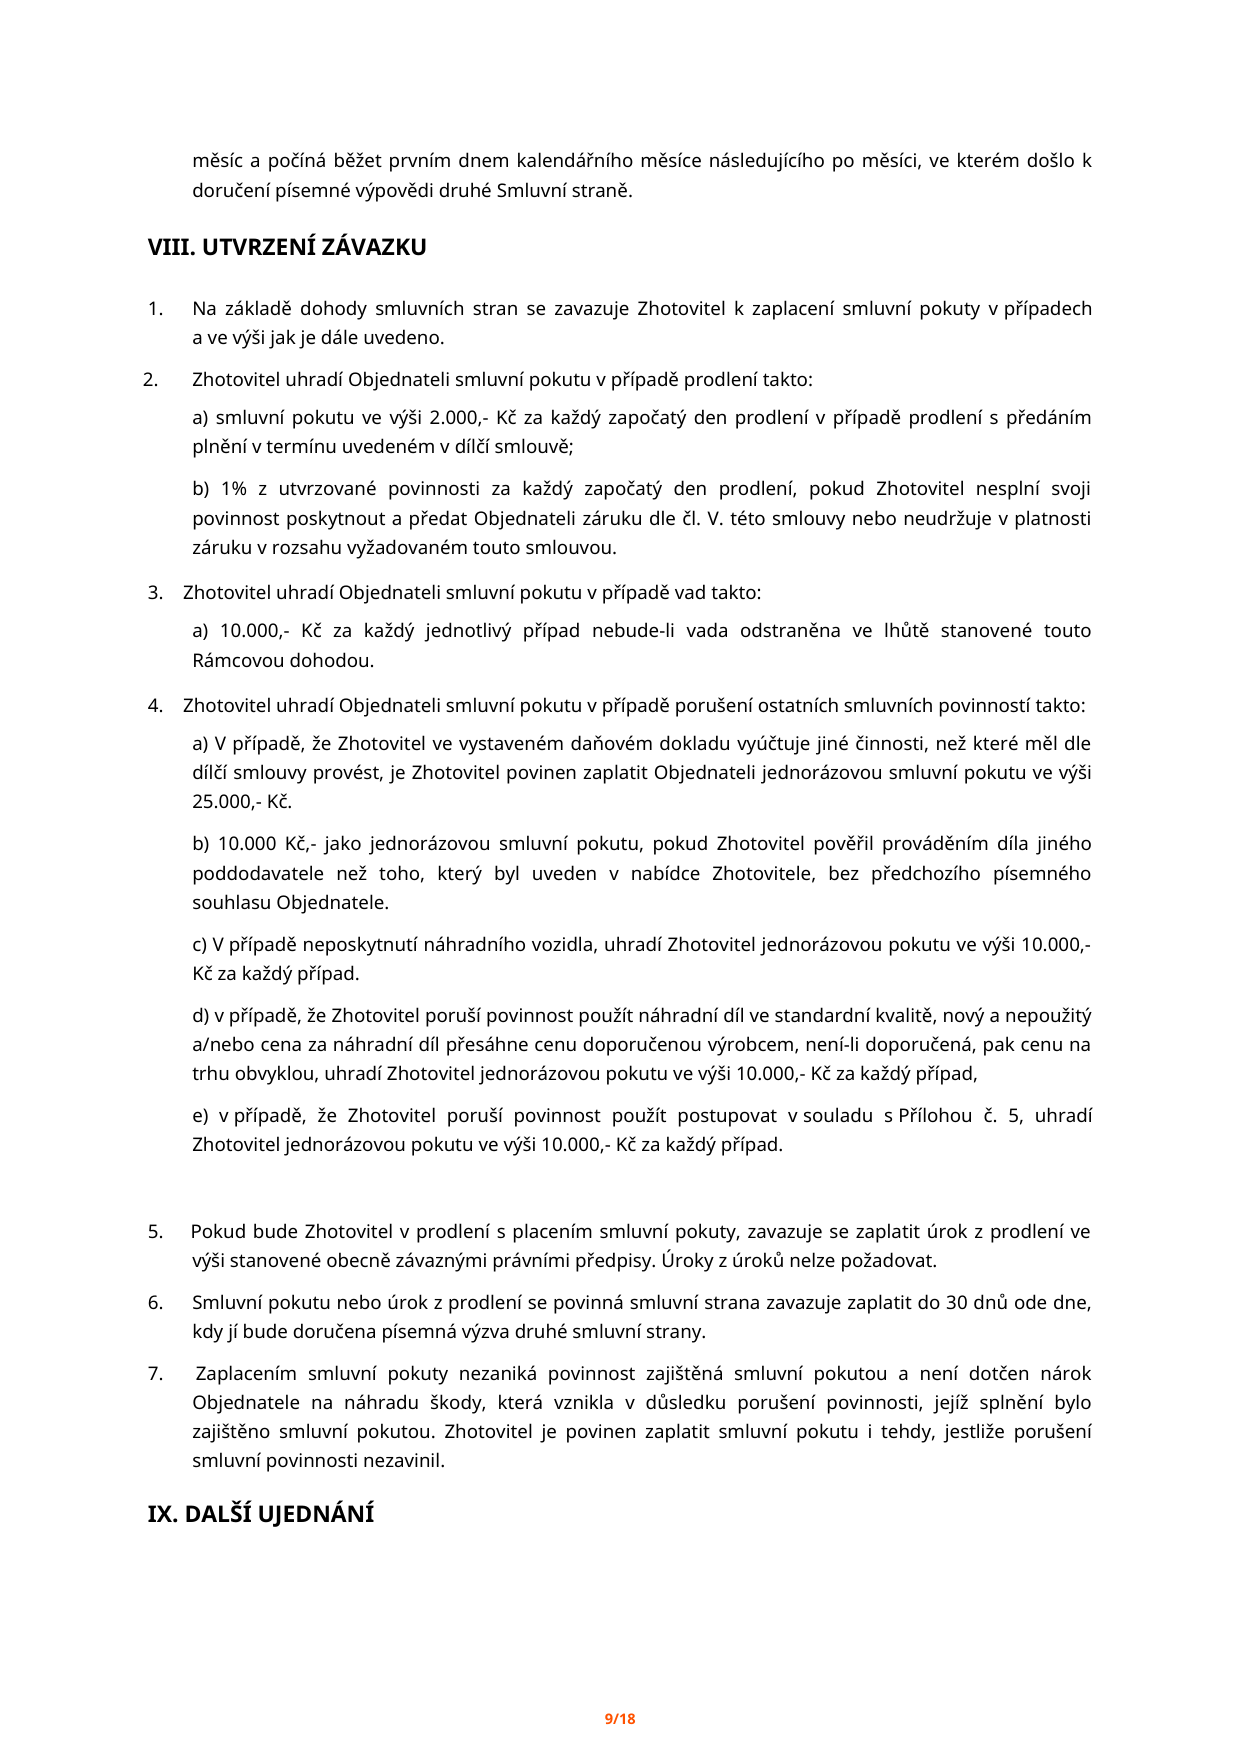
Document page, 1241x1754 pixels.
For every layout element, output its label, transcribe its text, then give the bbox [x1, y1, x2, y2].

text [148, 148, 1093, 202]
text 6. Smluvní pokutu nebo úrok z prodlení se povinná smluvní strana zavazuje zaplatit do 30 dnů ode dne, kdy jí bude doručena písemná výzva druhé smluvní strany. [148, 1286, 1093, 1344]
text d) v případě, že Zhotovitel poruší povinnost použít náhradní díl ve standardní kvalitě, nový a nepoužitý a/nebo cena za náhradní díl přesáhne cenu doporučenou výrobcem, není-li doporučená, pak cenu na trhu obvyklou, uhradí Zhotovitel jednorázovou pokutu ve výši 10.000,- Kč za každý případ, [192, 1002, 1093, 1086]
text e) v případě, že Zhotovitel poruší povinnost použít postupovat v souladu s Přílohou č. 5, uhradí Zhotovitel jednorázovou pokutu ve výši 10.000,- Kč za každý případ. [192, 1102, 1093, 1157]
text IX. DALŠÍ UJEDNÁNÍ [148, 1498, 1093, 1530]
text VIII. UTVRZENÍ ZÁVAZKU [148, 231, 1093, 262]
text a) 10.000,- Kč za každý jednotlivý případ nebude-li vada odstraněna ve lhůtě stanovené touto Rámcovou dohodou. [192, 618, 1093, 672]
text c) V případě neposkytnutí náhradního vozidla, uhradí Zhotovitel jednorázovou pokutu ve výši 10.000,- Kč za každý případ. [192, 931, 1093, 986]
text 7. Zaplacením smluvní pokuty nezaniká povinnost zajištěná smluvní pokutou a není dotčen nárok Objednatele na náhradu škody, která vznikla v důsledku porušení povinnosti, jejíž splnění bylo zajištěno smluvní pokutou. Zhotovitel je povinen zaplatit smluvní pokutu i tehdy, jestliže porušení smluvní povinnosti nezavinil. [148, 1357, 1093, 1473]
text 3. Zhotovitel uhradí Objednateli smluvní pokutu v případě vad takto: [148, 576, 1093, 605]
text 5. Pokud bude Zhotovitel v prodlení s placením smluvní pokuty, zavazuje se zaplatit úrok z prodlení ve výši stanovené obecně závaznými právními předpisy. Úroky z úroků nelze požadovat. [148, 1215, 1093, 1273]
text 1. Na základě dohody smluvních stran se zavazuje Zhotovitel k zaplacení smluvní pokuty v případech a ve výši jak je dále uvedeno. [148, 292, 1093, 350]
text 4. Zhotovitel uhradí Objednateli smluvní pokutu v případě porušení ostatních smluvních povinností takto: [148, 689, 1093, 718]
text 2. Zhotovitel uhradí Objednateli smluvní pokutu v případě prodlení takto: [133, 363, 1093, 392]
text b) 10.000 Kč,- jako jednorázovou smluvní pokutu, pokud Zhotovitel pověřil prováděním díla jiného poddodavatele než toho, který byl uveden v nabídce Zhotovitele, bez předchozího písemného souhlasu Objednatele. [192, 831, 1093, 915]
text a) smluvní pokutu ve výši 2.000,- Kč za každý započatý den prodlení v případě prodlení s předáním plnění v termínu uvedeném v dílčí smlouvě; [192, 404, 1093, 459]
text a) V případě, že Zhotovitel ve vystaveném daňovém dokladu vyúčtuje jiné činnosti, než které měl dle dílčí smlouvy provést, je Zhotovitel povinen zaplatit Objednateli jednorázovou smluvní pokutu ve výši 25.000,- Kč. [192, 730, 1093, 814]
text b) 1% z utvrzované povinnosti za každý započatý den prodlení, pokud Zhotovitel nesplní svoji povinnost poskytnout a předat Objednateli záruku dle čl. V. této smlouvy nebo neudržuje v platnosti záruku v rozsahu vyžadovaném touto smlouvou. [192, 476, 1093, 560]
